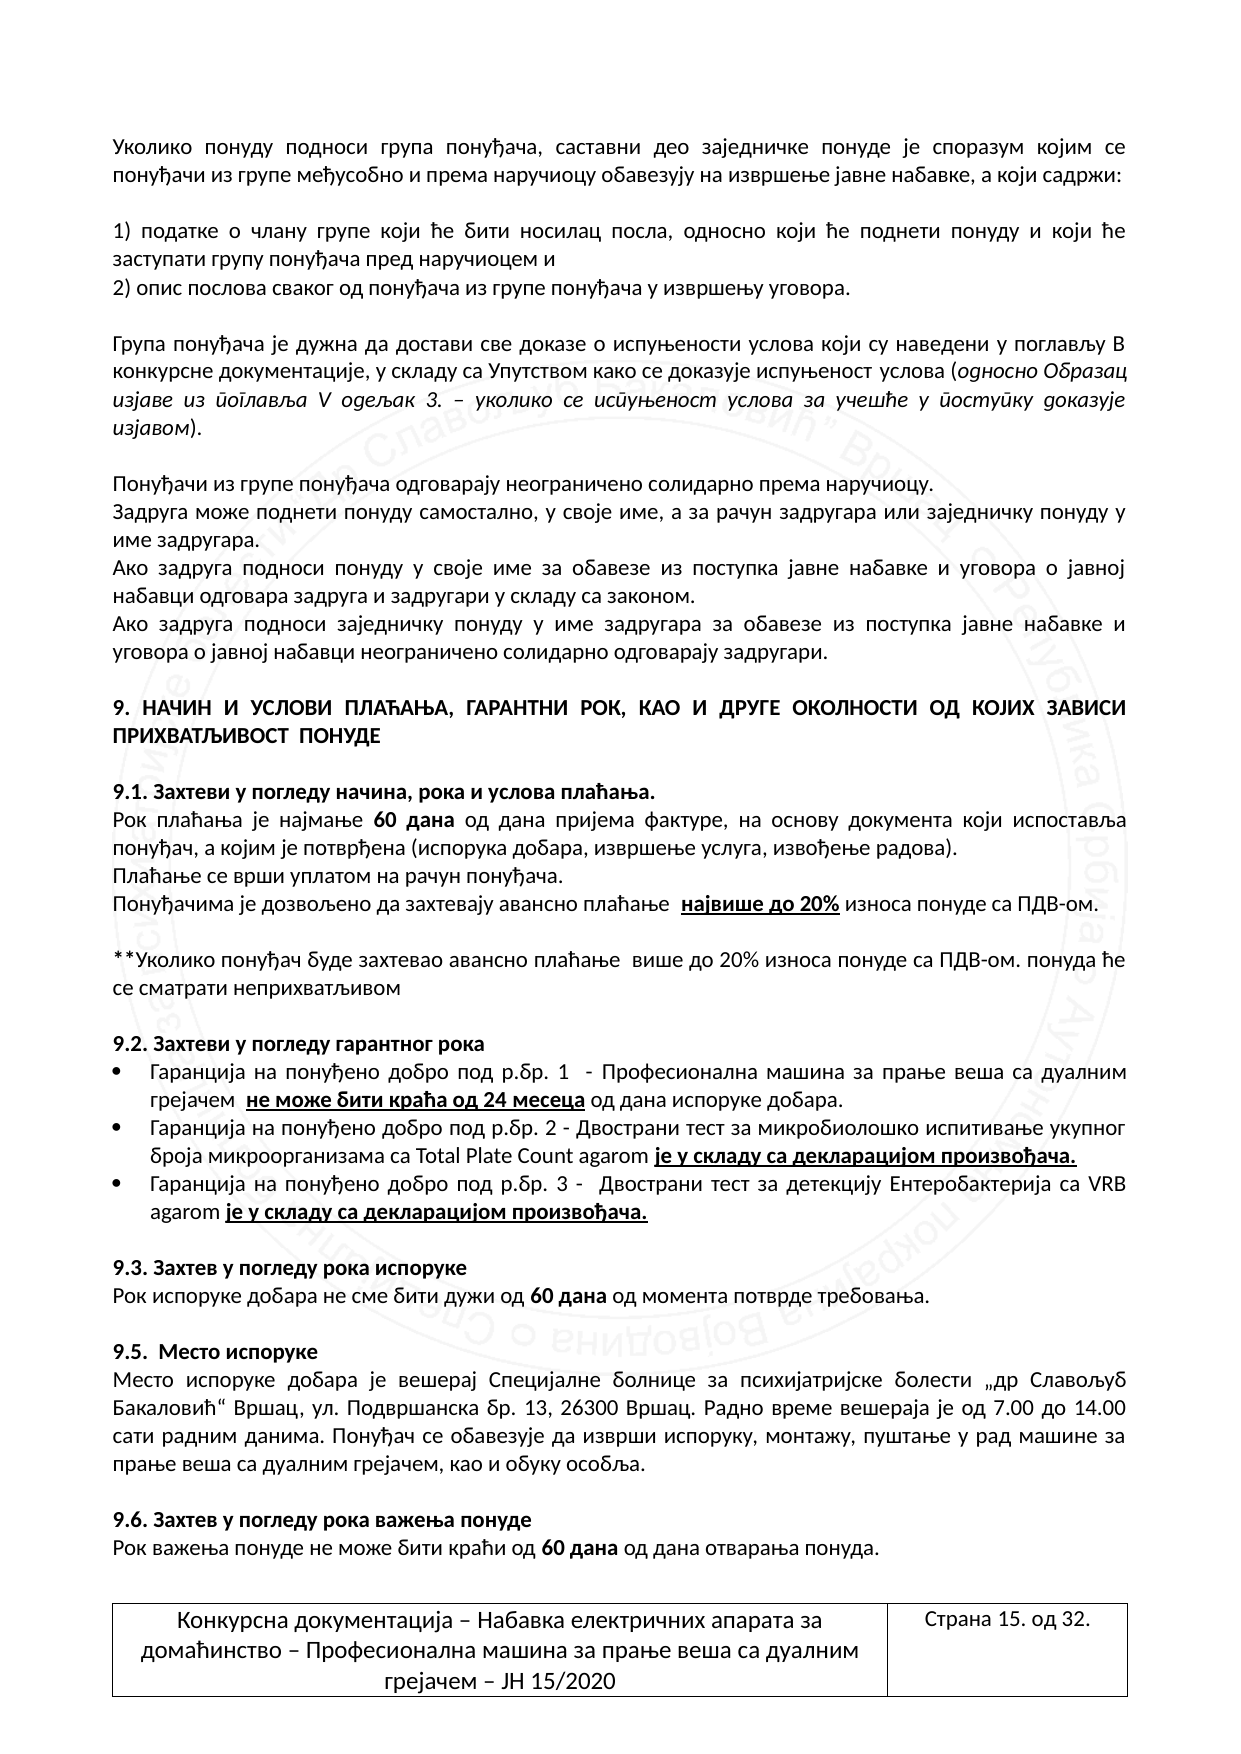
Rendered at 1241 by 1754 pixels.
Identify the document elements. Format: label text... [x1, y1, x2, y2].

text Ако задруга подноси заједничку понуду у име задругара за обавезе из поступка јавне набавке и уговора о јавној набавци неограничено солидарно одговарају задругари. [112, 609, 1128, 665]
text 9.6. Захтев у погледу рока важења понуде [112, 1506, 1128, 1533]
list Гаранција на понуђено добро под р.бр. 2 - Двострани тест за микробиолошко испитивање укупног броја микроорганизама са Total Plate Count agarom је у складу са декларацијом произвођача. [112, 1113, 1128, 1169]
text 9.1. Захтеви у погледу начина, рока и услова плаћања. [112, 777, 1128, 805]
text 1) податке о члану групе који ће бити носилац посла, односно који ће поднети понуду и који ће заступати групу понуђача пред наручиоцем и [112, 217, 1128, 273]
text Група понуђача је дужна да достави све доказе о испуњености услова који су наведени у поглављу В конкурсне документације, у складу са Упутством како се доказује испуњеност услова (односно Образац изјаве из поглавља V одељак 3. – уколико се испуњеност услова за учешће у поступку доказује изјавом). [112, 329, 1128, 441]
text **Уколико понуђач буде захтевао авансно плаћање више до 20% износа понуде са ПДВ-ом. понуда ће се сматрати неприхватљивом [112, 945, 1128, 1001]
text Рок плаћања је најмање 60 дана од дана пријема фактуре, на основу документа који испоставља понуђач, а којим је потврђена (испорука добара, извршење услуга, извођење радова). [112, 805, 1128, 861]
text Задруга може поднети понуду самостално, у своје име, а за рачун задругара или заједничку понуду у име задругара. [112, 497, 1128, 553]
text 9.5. Место испоруке [112, 1337, 1128, 1365]
text Рок испоруке добара не сме бити дужи од 60 дана од момента потврде требовања. [112, 1281, 1128, 1309]
text Место испоруке добара је вешерај Специјалне болнице за психијатријске болести „др Славољуб Бакаловић“ Вршац, ул. Подвршанска бр. 13, 26300 Вршац. Радно време вешераја је од 7.00 до 14.00 сати радним данима. Понуђач се обавезује да изврши испоруку, монтажу, пуштање у рад машине за прање веша са дуалним грејачем, као и обуку особља. [112, 1365, 1128, 1477]
text Рок важења понуде не може бити краћи од 60 дана од дана отварања понуда. [112, 1533, 1128, 1562]
text 2) опис послова сваког од понуђача из групе понуђача у извршењу уговора. [112, 273, 1128, 301]
text Понуђачи из групе понуђача одговарају неограничено солидарно према наручиоцу. [112, 469, 1128, 497]
text 9.2. Захтеви у погледу гарантног рока [112, 1029, 1128, 1057]
text Ако задруга подноси понуду у своје име за обавезе из поступка јавне набавке и уговора о јавној набавци одговара задруга и задругари у складу са законом. [112, 553, 1128, 609]
list Гаранција на понуђено добро под р.бр. 3 - Двострани тест за детекцију Ентеробактерија са VRB agarom је у складу са декларацијом произвођача. [112, 1169, 1128, 1225]
text Плаћање се врши уплатом на рачун понуђача. [112, 861, 1128, 889]
text Уколико понуду подноси група понуђача, саставни део заједничке понуде је споразум којим се понуђачи из групе међусобно и према наручиоцу обавезују на извршење јавне набавке, а који садржи: [112, 132, 1128, 188]
list Гаранција на понуђено добро под р.бр. 1 - Професионална машина за прање веша са дуалним грејачем не може бити краћа од 24 месеца од дана испоруке добара. [112, 1057, 1128, 1113]
text Понуђачима је дозвољено да захтевају авансно плаћање највише до 20% износа понуде са ПДВ-ом. [112, 889, 1128, 917]
text 9.3. Захтев у погледу рока испоруке [112, 1253, 1128, 1281]
text 9. НАЧИН И УСЛОВИ ПЛАЋАЊА, ГАРАНТНИ РОК, КАО И ДРУГЕ ОКОЛНОСТИ ОД КОЈИХ ЗАВИСИ ПРИХВАТЉИВОСТ ПОНУДЕ [112, 693, 1128, 749]
